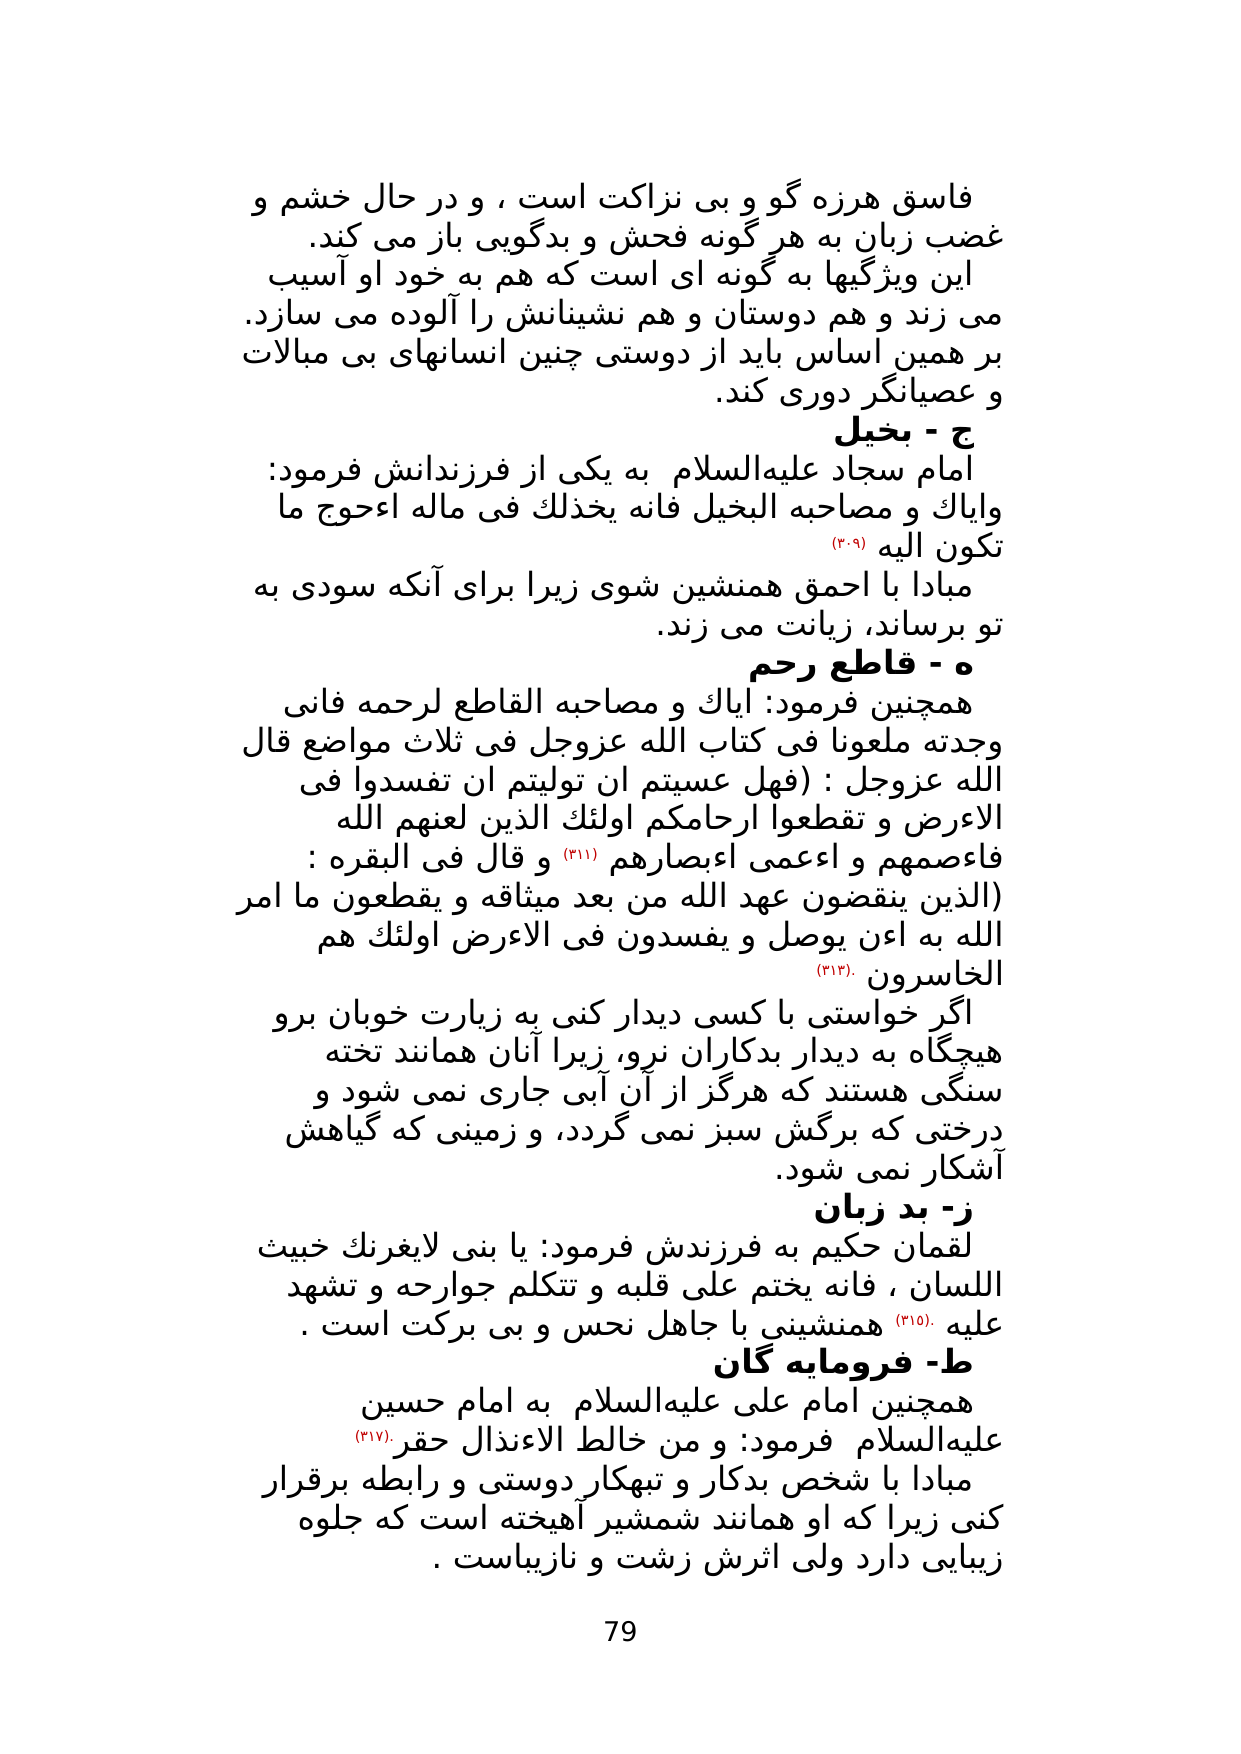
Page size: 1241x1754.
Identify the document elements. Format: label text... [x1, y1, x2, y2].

text اگر خواستى با كسى ديدار كنى به زيارت خوبان برو هيچگاه به ديدار بدكاران نرو، زيرا آنان همانند تخته سنگى هستند كه هرگز از آن آبى جارى نمى شود و درختى كه برگش سبز نمى گردد، و زمينى كه گياهش آشكار نمى شود. [236, 993, 1004, 1187]
text ه - قاطع رحم [236, 643, 1004, 682]
text همچنين امام على عليه‌السلام به امام حسين عليه‌السلام فرمود: و من خالط الاءنذال حقر.(٣١٧) [236, 1382, 1004, 1459]
text ز- بد زبان [236, 1187, 1004, 1226]
text ط- فرومايه گان [236, 1343, 1004, 1382]
text مبادا با شخص بدكار و تبهكار دوستى و رابطه برقرار كنى زيرا كه او همانند شمشير آهيخته است كه جلوه زيبايى دارد ولى اثرش زشت و نازيباست . [236, 1459, 1004, 1576]
text امام سجاد عليه‌السلام به يكى از فرزندانش فرمود: واياك و مصاحبه البخيل فانه يخذلك فى ماله اءحوج ما تكون اليه (٣٠٩) [236, 449, 1004, 566]
text همچنين فرمود: اياك و مصاحبه القاطع لرحمه فانى وجدته ملعونا فى كتاب الله عزوجل فى ثلاث مواضع قال الله عزوجل : (فهل عسيتم ان توليتم ان تفسدوا فى الاءرض و تقطعوا ارحامكم اولئك الذين لعنهم الله فاءصمهم و اءعمى اءبصارهم (٣١١) و قال فى البقره : (الذين ينقضون عهد الله من بعد ميثاقه و يقطعون ما امر الله به اءن يوصل و يفسدون فى الاءرض اولئك هم الخاسرون .(٣١٣) [236, 682, 1004, 993]
text ج - بخيل [236, 410, 1004, 449]
text اين ويژگيها به گونه اى است كه هم به خود او آسيب مى زند و هم دوستان و هم نشينانش را آلوده مى سازد. بر همين اساس بايد از دوستى چنين انسانهاى بى مبالات و عصيانگر دورى كند. [236, 255, 1004, 410]
text فاسق هرزه گو و بى نزاكت است ، و در حال خشم و غضب زبان به هر گونه فحش و بدگويى باز مى كند. [236, 177, 1004, 255]
text مبادا با احمق همنشين شوى زيرا براى آنكه سودى به تو برساند، زيانت مى زند. [236, 566, 1004, 643]
text لقمان حكيم به فرزندش فرمود: يا بنى لايغرنك خبيث اللسان ، فانه يختم على قلبه و تتكلم جوارحه و تشهد عليه .(٣١٥) همنشينى با جاهل نحس و بى بركت است . [236, 1226, 1004, 1343]
